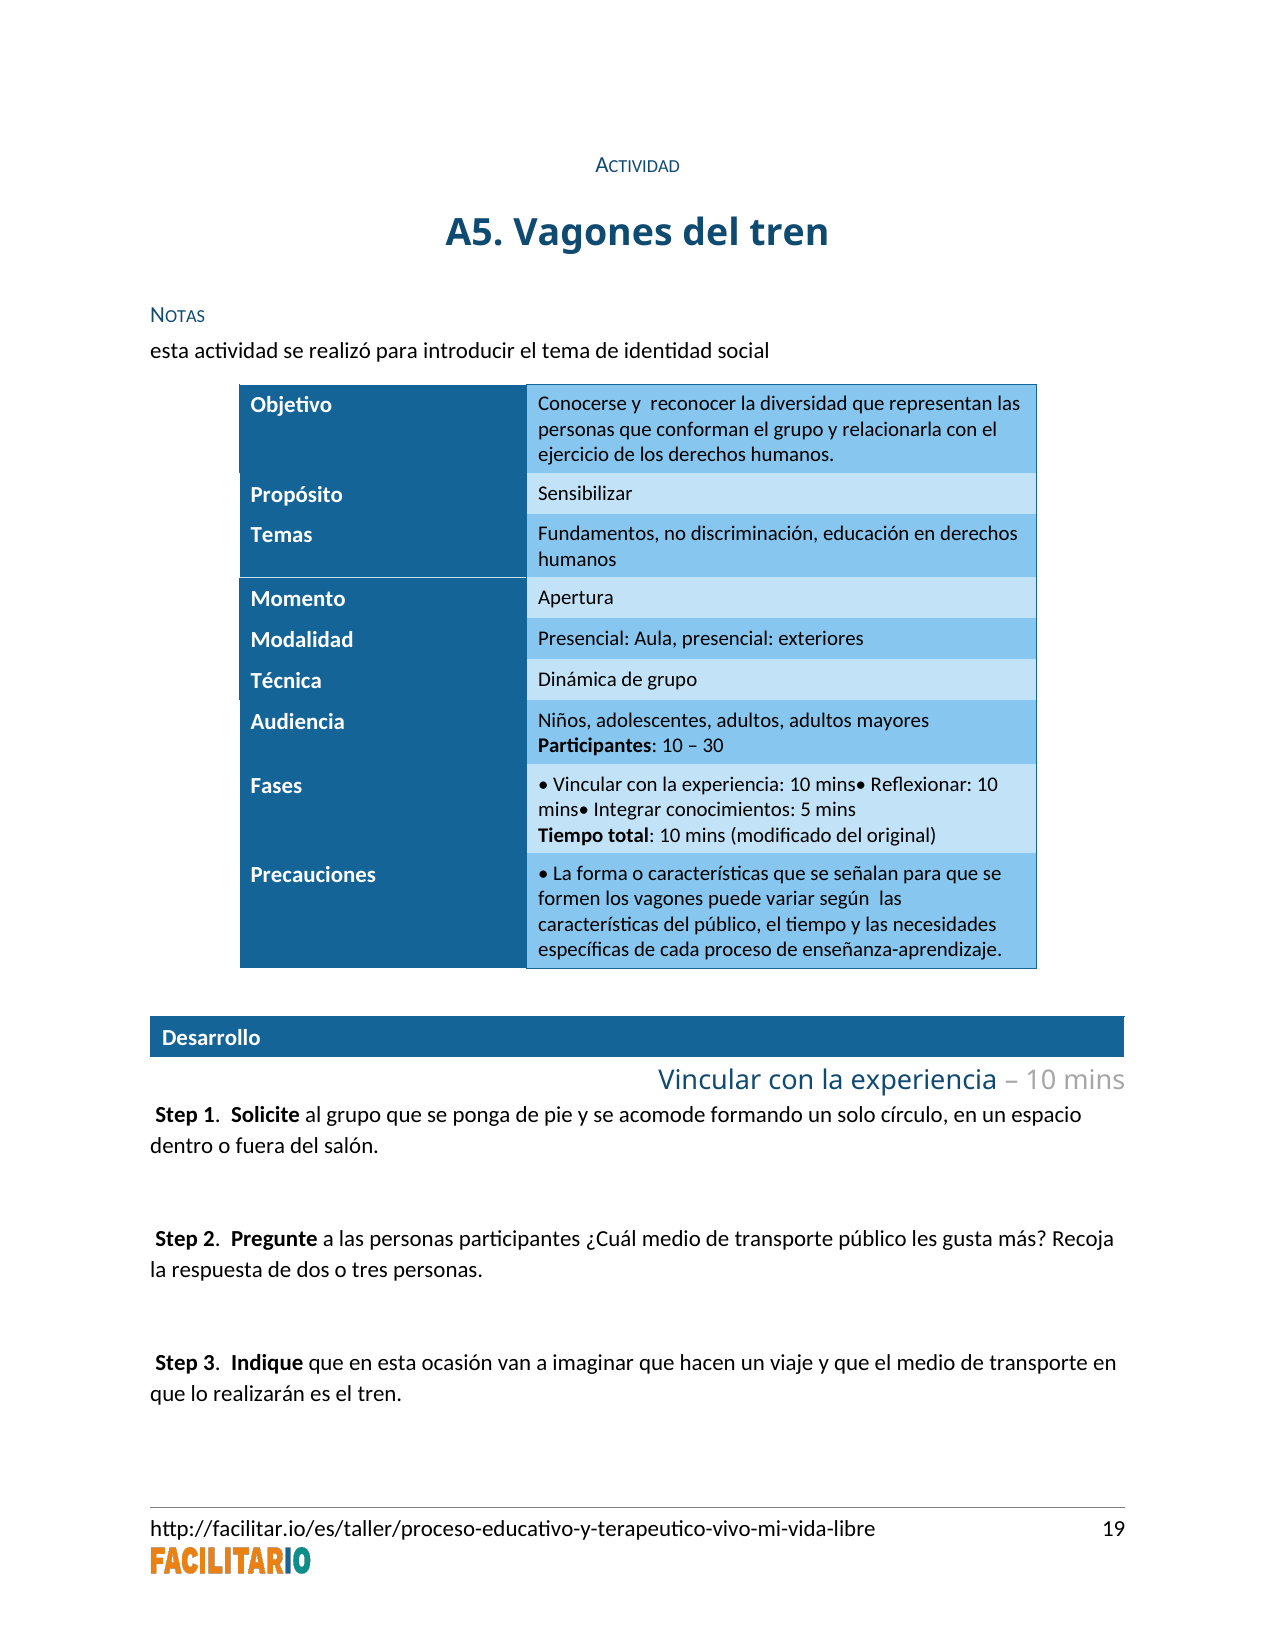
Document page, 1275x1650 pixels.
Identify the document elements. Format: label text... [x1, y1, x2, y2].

table_cell Precauciones [240, 854, 526, 968]
table_cell • La forma o características que se señalan para que se formen los vagones puede variar según las características del público, el tiempo y las necesidades específicas de cada proceso de enseñanza-aprendizaje. [527, 853, 1036, 968]
table_cell Fases [240, 765, 526, 853]
table_cell Técnica [240, 660, 526, 700]
table_cell Apertura [527, 578, 1036, 618]
text Step 1. Solicite al grupo que se ponga de pie y se acomode formando un solo círculo, en un espacio dentro o fuera del salón. [150, 1101, 1125, 1159]
table_cell Fundamentos, no discriminación, educación en derechos humanos [527, 514, 1036, 577]
table_cell Presencial: Aula, presencial: exteriores [527, 618, 1036, 659]
table_cell Dinámica de grupo [527, 659, 1036, 700]
table_header Conocerse y reconocer la diversidad que representan las personas que conforman el grupo y relacionarla con el ejercicio de los derechos humanos. [527, 385, 1036, 473]
table_cell Sensibilizar [527, 473, 1036, 514]
table_cell Temas [240, 515, 526, 577]
text Step 2. Pregunte a las personas participantes ¿Cuál medio de transporte público les gusta más? Recoja la respuesta de dos o tres personas. [150, 1224, 1125, 1283]
table_cell • Vincular con la experiencia: 10 mins Tiempo total: 10 mins (modificado del original) [527, 764, 1036, 853]
text Actividad [150, 150, 1125, 178]
subtitle A5. Vagones del tren [150, 205, 1125, 256]
table_header Objetivo [240, 385, 526, 473]
table_header Desarrollo [151, 1017, 1124, 1057]
table_cell Momento [240, 579, 526, 618]
table_cell Niños, adolescentes, adultos, adultos mayores Participantes: 10 – 30 [527, 700, 1036, 764]
picture [145, 1544, 315, 1576]
text Step 3. Indique que en esta ocasión van a imaginar que hacen un viaje y que el medio de transporte en que lo realizarán es el tren. [150, 1348, 1125, 1407]
text esta actividad se realizó para introducir el tema de identidad social [150, 337, 1125, 365]
text Notas [150, 300, 1125, 328]
subtitle Vincular con la experiencia – 10 mins [150, 1061, 1125, 1098]
table_cell Propósito [240, 474, 526, 514]
table_cell Audiencia [240, 701, 526, 764]
table_cell Modalidad [240, 619, 526, 659]
